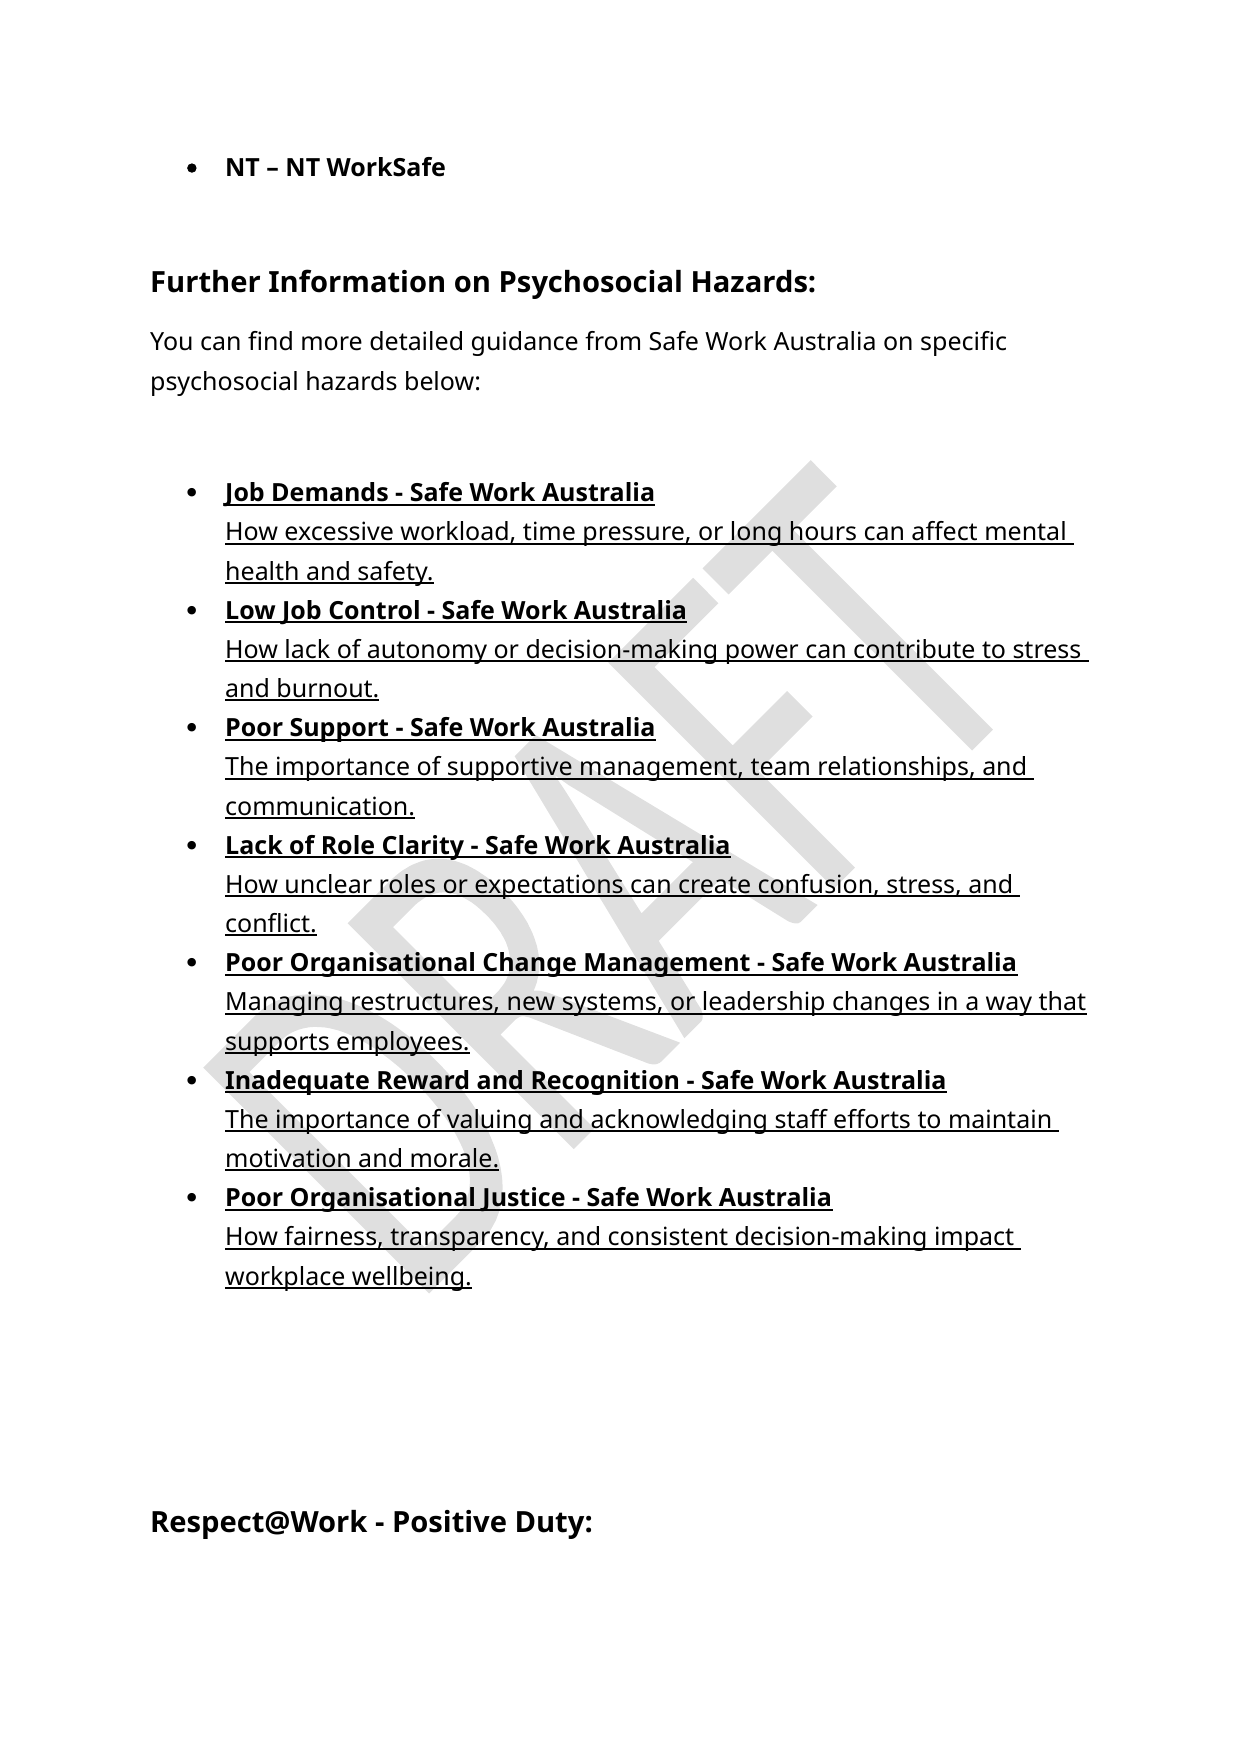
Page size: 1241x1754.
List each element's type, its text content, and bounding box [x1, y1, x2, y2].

list Inadequate Reward and Recognition - Safe Work Australia The importance of valuing and acknowledging staff efforts to maintain motivation and morale. [187, 1062, 1090, 1175]
list Poor Organisational Change Management - Safe Work Australia Managing restructures, new systems, or leadership changes in a way that supports employees. [187, 945, 1090, 1057]
text You can find more detailed guidance from Safe Work Australia on specific psychosocial hazards below: [150, 324, 1090, 397]
list Lack of Role Clarity - Safe Work Australia How unclear roles or expectations can create confusion, stress, and conflict. [187, 827, 1090, 940]
list NT – NT WorkSafe [187, 150, 1090, 184]
list Poor Organisational Justice - Safe Work Australia How fairness, transparency, and consistent decision-making impact workplace wellbeing. [187, 1180, 1090, 1292]
list Job Demands - Safe Work Australia How excessive workload, time pressure, or long hours can affect mental health and safety. [187, 475, 1090, 587]
list Low Job Control - Safe Work Australia How lack of autonomy or decision-making power can contribute to stress and burnout. [187, 592, 1090, 705]
list Poor Support - Safe Work Australia The importance of supportive management, team relationships, and communication. [187, 710, 1090, 822]
text Further Information on Psychosocial Hazards: [150, 262, 1090, 301]
text Respect@Work - Positive Duty: [150, 1501, 1090, 1541]
